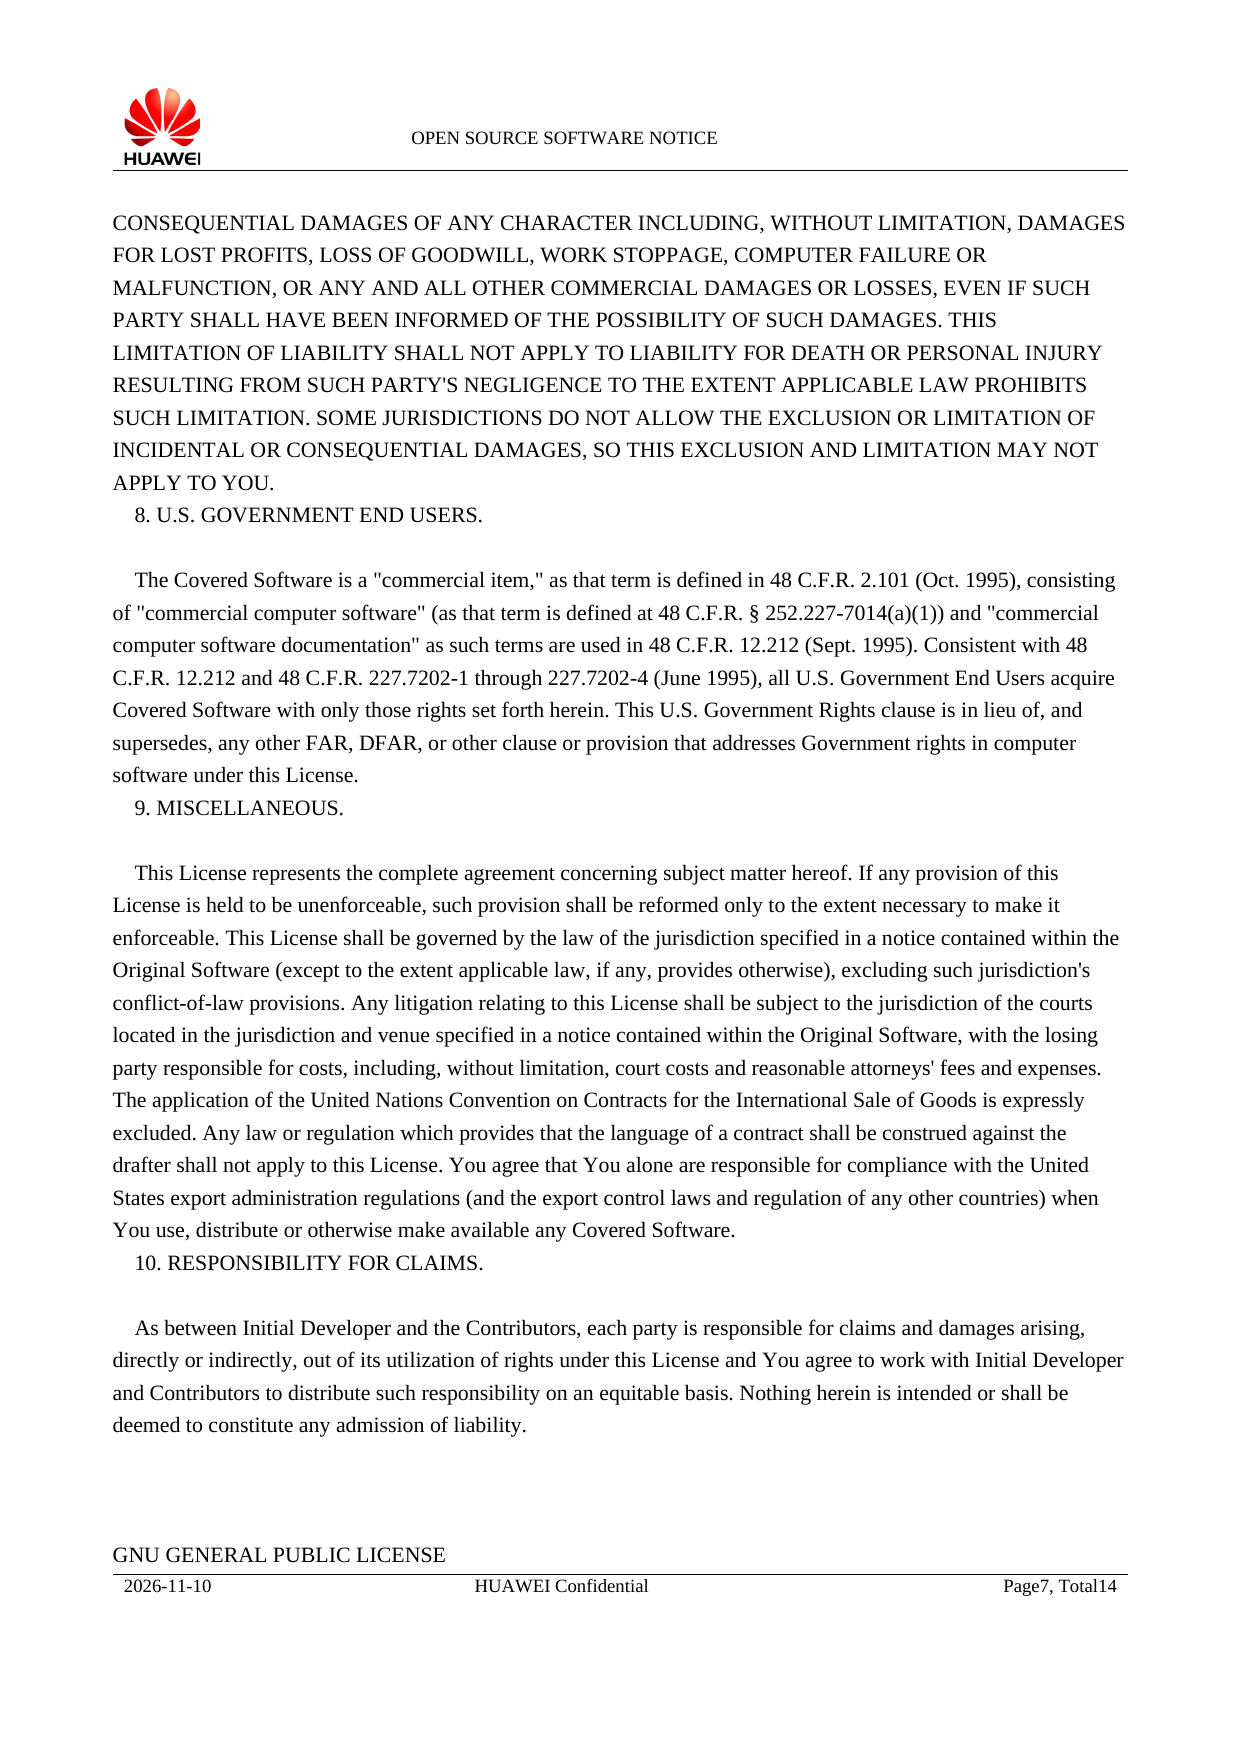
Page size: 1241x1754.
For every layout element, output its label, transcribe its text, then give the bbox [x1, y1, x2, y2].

text 10. RESPONSIBILITY FOR CLAIMS. [112, 1246, 1128, 1279]
text As between Initial Developer and the Contributors, each party is responsible for claims and damages arising, directly or indirectly, out of its utilization of rights under this License and You agree to work with Initial Developer and Contributors to distribute such responsibility on an equitable basis. Nothing herein is intended or shall be deemed to constitute any admission of liability. [112, 1311, 1128, 1441]
text 8. U.S. GOVERNMENT END USERS. [112, 499, 1128, 531]
text 9. MISCELLANEOUS. [112, 791, 1128, 824]
text The Covered Software is a "commercial item," as that term is defined in 48 C.F.R. 2.101 (Oct. 1995), consisting of "commercial computer software" (as that term is defined at 48 C.F.R. § 252.227-7014(a)(1)) and "commercial computer software documentation" as such terms are used in 48 C.F.R. 12.212 (Sept. 1995). Consistent with 48 C.F.R. 12.212 and 48 C.F.R. 227.7202-1 through 227.7202-4 (June 1995), all U.S. Government End Users acquire Covered Software with only those rights set forth herein. This U.S. Government Rights clause is in lieu of, and supersedes, any other FAR, DFAR, or other clause or provision that addresses Government rights in computer software under this License. [112, 564, 1128, 791]
text This License represents the complete agreement concerning subject matter hereof. If any provision of this License is held to be unenforceable, such provision shall be reformed only to the extent necessary to make it enforceable. This License shall be governed by the law of the jurisdiction specified in a notice contained within the Original Software (except to the extent applicable law, if any, provides otherwise), excluding such jurisdiction's conflict-of-law provisions. Any litigation relating to this License shall be subject to the jurisdiction of the courts located in the jurisdiction and venue specified in a notice contained within the Original Software, with the losing party responsible for costs, including, without limitation, court costs and reasonable attorneys' fees and expenses. The application of the United Nations Convention on Contracts for the International Sale of Goods is expressly excluded. Any law or regulation which provides that the language of a contract shall be construed against the drafter shall not apply to this License. You agree that You alone are responsible for compliance with the United States export administration regulations (and the export control laws and regulation of any other countries) when You use, distribute or otherwise make available any Covered Software. [112, 856, 1128, 1246]
picture [124, 88, 201, 165]
text GNU GENERAL PUBLIC LICENSE [112, 1539, 1128, 1571]
